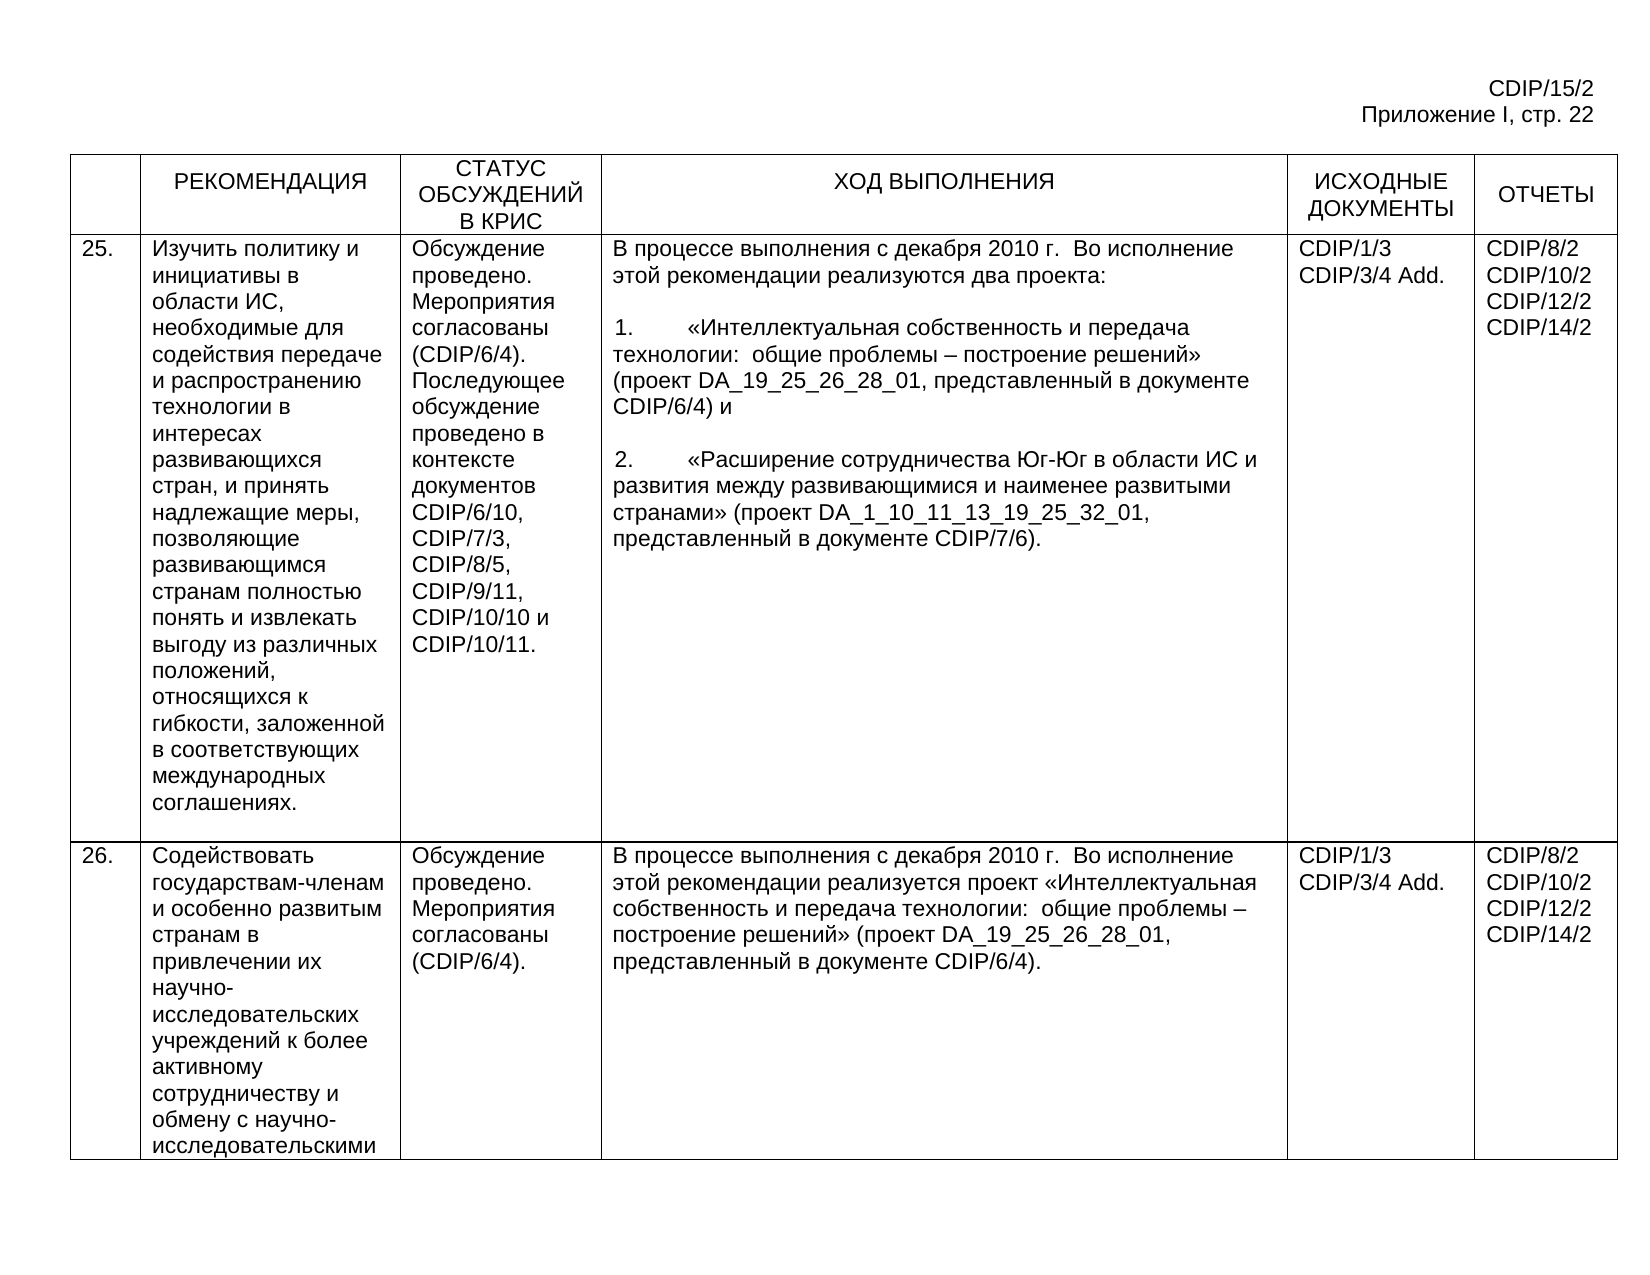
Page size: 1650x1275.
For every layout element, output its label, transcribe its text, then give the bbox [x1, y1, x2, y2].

table_header ИСХОДНЫЕ ДОКУМЕНТЫ [1288, 155, 1474, 234]
table_cell [71, 843, 140, 1159]
table_cell Изучить политику и инициативы в области ИС, необходимые для содействия передаче и распространению технологии в интересах развивающихся стран, и принять надлежащие меры, позволяющие развивающимся странам полностью понять и извлекать выгоду из различных положений, относящихся к гибкости, заложенной в соответствующих международных соглашениях. [141, 235, 400, 841]
table_cell CDIP/8/2 CDIP/10/2 CDIP/12/2 CDIP/14/2 [1475, 235, 1617, 841]
table_header СТАТУС ОБСУЖДЕНИЙ В КРИС [401, 155, 601, 234]
table_header ОТЧЕТЫ [1475, 155, 1617, 234]
table_cell В процессе выполнения с декабря 2010 г. Во исполнение этой рекомендации реализуются два проекта: «Интеллектуальная собственность и передача технологии: общие проблемы – построение решений» (проект DA_19_25_26_28_01, представленный в документе CDIP/6/4) и «Расширение сотрудничества Юг-Юг в области ИС и развития между развивающимися и наименее развитыми странами» (проект DA_1_10_11_13_19_25_32_01, представленный в документе CDIP/7/6). [602, 235, 1287, 841]
table_cell CDIP/1/3 CDIP/3/4 Add. [1288, 843, 1474, 1159]
table_header РЕКОМЕНДАЦИЯ [141, 155, 400, 234]
table_cell [71, 235, 140, 841]
table_header ХОД ВЫПОЛНЕНИЯ [602, 155, 1287, 234]
table_header [71, 155, 140, 234]
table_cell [602, 843, 1287, 1159]
table_cell CDIP/8/2 CDIP/10/2 CDIP/12/2 CDIP/14/2 [1475, 843, 1617, 1159]
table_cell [401, 843, 601, 1159]
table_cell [141, 843, 400, 1159]
table_cell Обсуждение проведено. Мероприятия согласованы (CDIP/6/4). Последующее обсуждение проведено в контексте документов CDIP/6/10, CDIP/7/3, CDIP/8/5, CDIP/9/11, CDIP/10/10 и CDIP/10/11. [401, 235, 601, 841]
table_cell CDIP/1/3 CDIP/3/4 Add. [1288, 235, 1474, 841]
